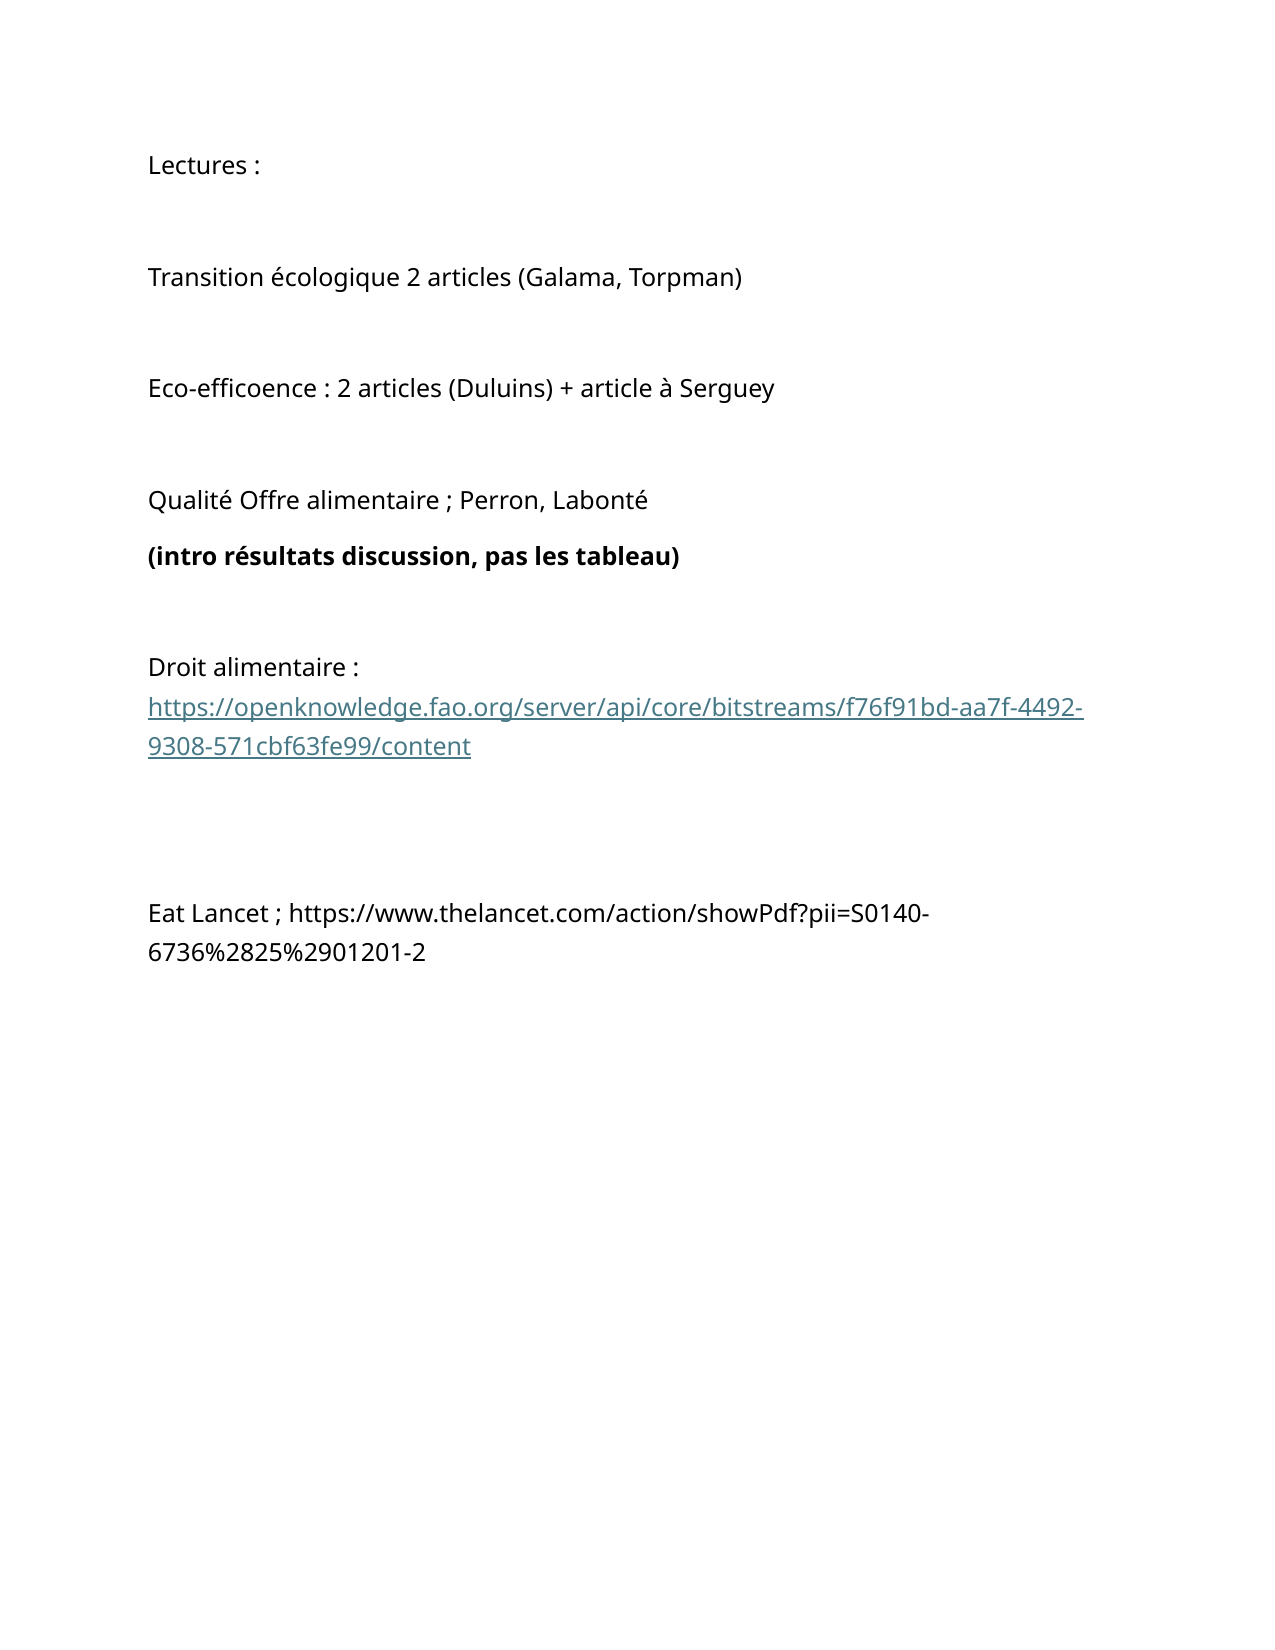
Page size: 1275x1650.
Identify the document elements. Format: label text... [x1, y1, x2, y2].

text Eco-efficoence : 2 articles (Duluins) + article à Serguey [148, 371, 1127, 405]
text Qualité Offre alimentaire ; Perron, Labonté [148, 483, 1127, 517]
text Droit alimentaire : https://openknowledge.fao.org/server/api/core/bitstreams/f76f91bd-aa7f-4492-9308-571cbf63fe99/content [148, 650, 1127, 762]
text (intro résultats discussion, pas les tableau) [148, 538, 1127, 572]
text Eat Lancet ; https://www.thelancet.com/action/showPdf?pii=S0140-6736%2825%2901201-2 [148, 896, 1127, 969]
text Lectures : [148, 148, 1127, 182]
text Transition écologique 2 articles (Galama, Torpman) [148, 259, 1127, 293]
